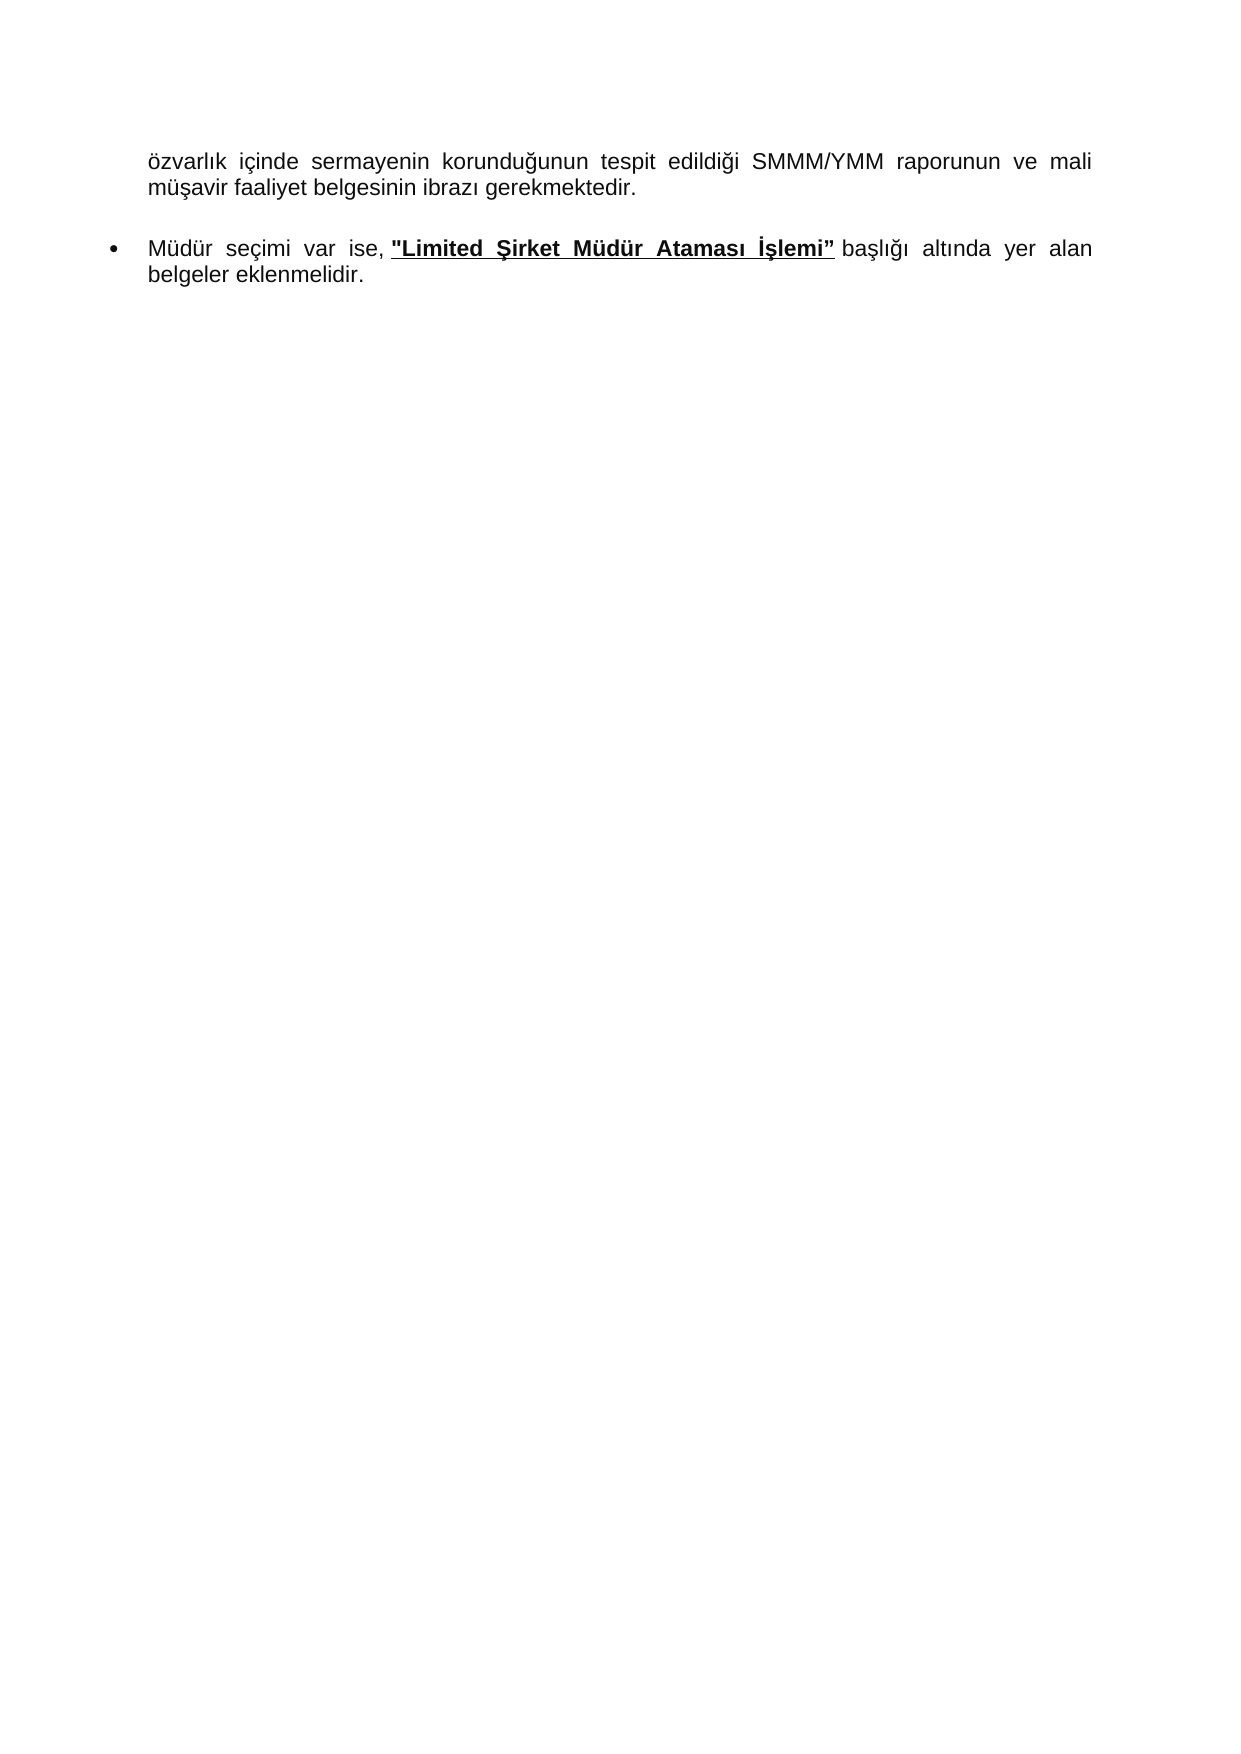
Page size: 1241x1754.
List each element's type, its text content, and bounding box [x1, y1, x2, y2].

list Müdür seçimi var ise, "Limited Şirket Müdür Ataması İşlemi” başlığı altında yer alan belgeler eklenmelidir. [110, 235, 1093, 287]
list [110, 148, 1093, 200]
